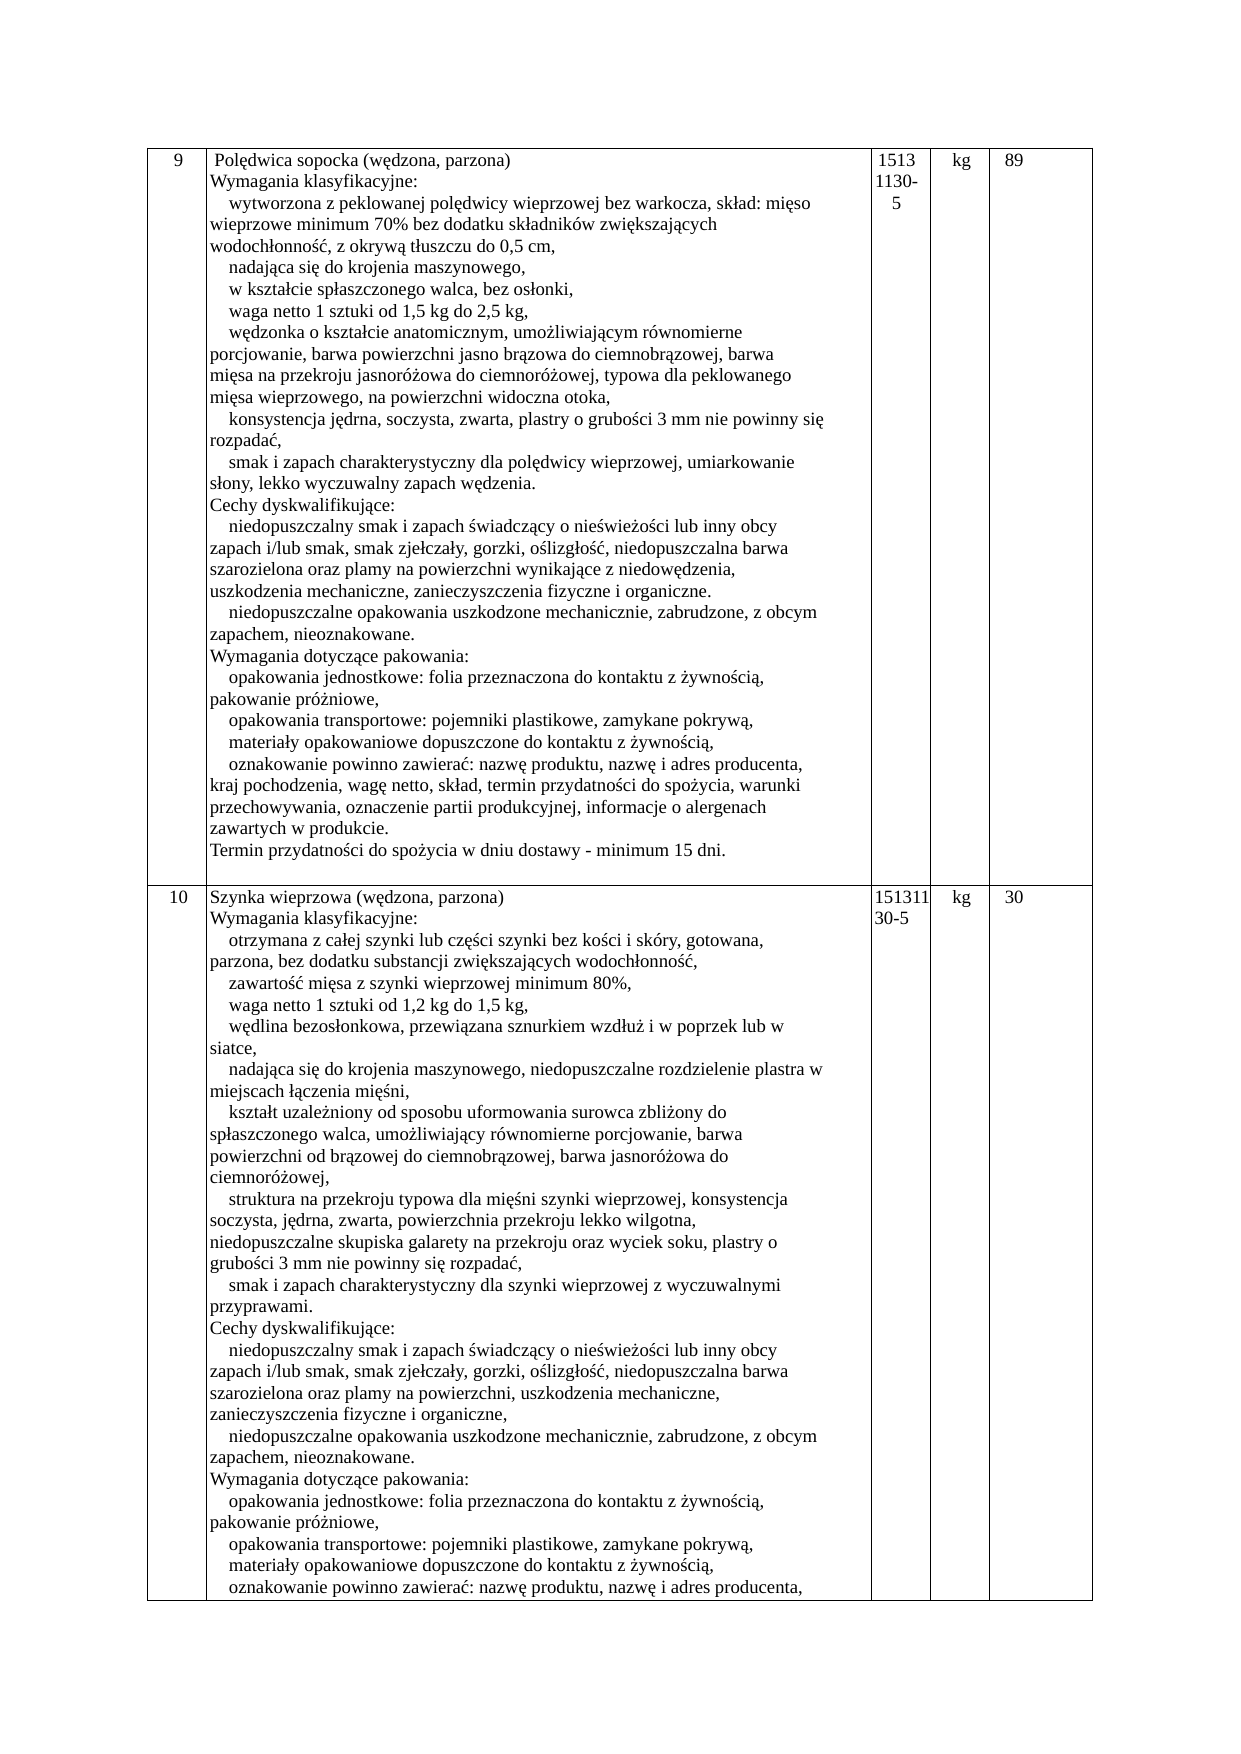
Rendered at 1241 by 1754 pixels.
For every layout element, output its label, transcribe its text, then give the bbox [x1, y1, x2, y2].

table_cell 9 [148, 149, 206, 885]
table_cell Polędwica sopocka (wędzona, parzona) Wymagania klasyfikacyjne:  wytworzona z peklowanej polędwicy wieprzowej bez warkocza, skład: mięso wieprzowe minimum 70% bez dodatku składników zwiększających wodochłonność, z okrywą tłuszczu do 0,5 cm,  nadająca się do krojenia maszynowego,  w kształcie spłaszczonego walca, bez osłonki,  waga netto 1 sztuki od 1,5 kg do 2,5 kg,  wędzonka o kształcie anatomicznym, umożliwiającym równomierne porcjowanie, barwa powierzchni jasno brązowa do ciemnobrązowej, barwa mięsa na przekroju jasnoróżowa do ciemnoróżowej, typowa dla peklowanego mięsa wieprzowego, na powierzchni widoczna otoka,  konsystencja jędrna, soczysta, zwarta, plastry o grubości 3 mm nie powinny się rozpadać,  smak i zapach charakterystyczny dla polędwicy wieprzowej, umiarkowanie słony, lekko wyczuwalny zapach wędzenia. Cechy dyskwalifikujące:  niedopuszczalny smak i zapach świadczący o nieświeżości lub inny obcy zapach i/lub smak, smak zjełczały, gorzki, oślizgłość, niedopuszczalna barwa szarozielona oraz plamy na powierzchni wynikające z niedowędzenia, uszkodzenia mechaniczne, zanieczyszczenia fizyczne i organiczne.  niedopuszczalne opakowania uszkodzone mechanicznie, zabrudzone, z obcym zapachem, nieoznakowane. Wymagania dotyczące pakowania:  opakowania jednostkowe: folia przeznaczona do kontaktu z żywnością, pakowanie próżniowe,  opakowania transportowe: pojemniki plastikowe, zamykane pokrywą,  materiały opakowaniowe dopuszczone do kontaktu z żywnością,  oznakowanie powinno zawierać: nazwę produktu, nazwę i adres producenta, kraj pochodzenia, wagę netto, skład, termin przydatności do spożycia, warunki przechowywania, oznaczenie partii produkcyjnej, informacje o alergenach zawartych w produkcie. Termin przydatności do spożycia w dniu dostawy - minimum 15 dni. [207, 149, 871, 885]
table_cell 30 [990, 886, 1092, 1600]
table_cell 10 [148, 886, 206, 1600]
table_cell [207, 886, 871, 1600]
table_cell 15131130-5 [872, 149, 930, 885]
table_cell 15131130-5 [872, 886, 930, 1600]
table_cell kg [931, 149, 989, 885]
table_cell kg [931, 886, 989, 1600]
table_cell 89 [990, 149, 1092, 885]
